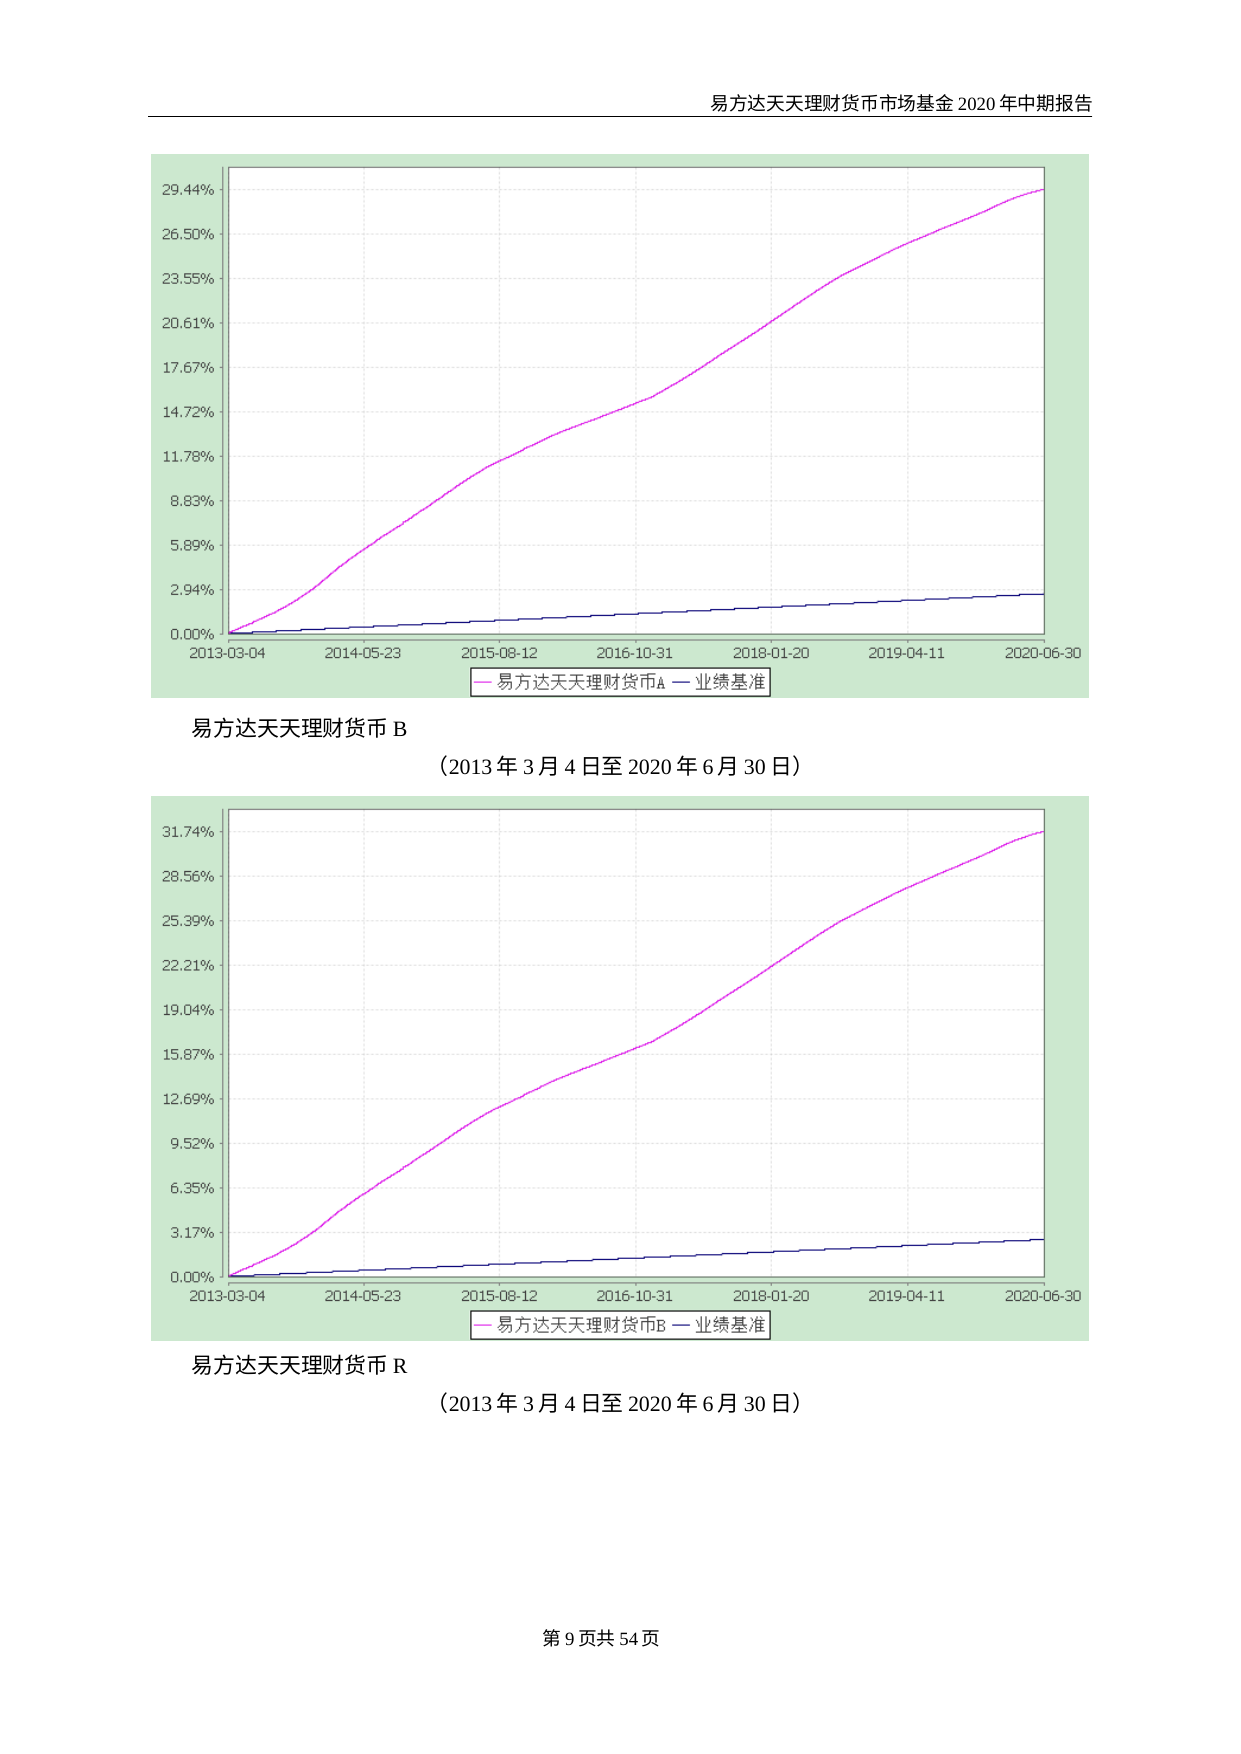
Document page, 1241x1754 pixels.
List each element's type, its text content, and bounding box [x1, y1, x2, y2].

text 易方达天天理财货币R [148, 1348, 1092, 1379]
picture [151, 796, 1089, 1341]
picture [151, 154, 1089, 698]
text 易方达天天理财货币B [148, 711, 1092, 742]
text （2013年3月4日至2020年6月30日） [148, 1386, 1092, 1418]
text （2013年3月4日至2020年6月30日） [148, 749, 1092, 781]
